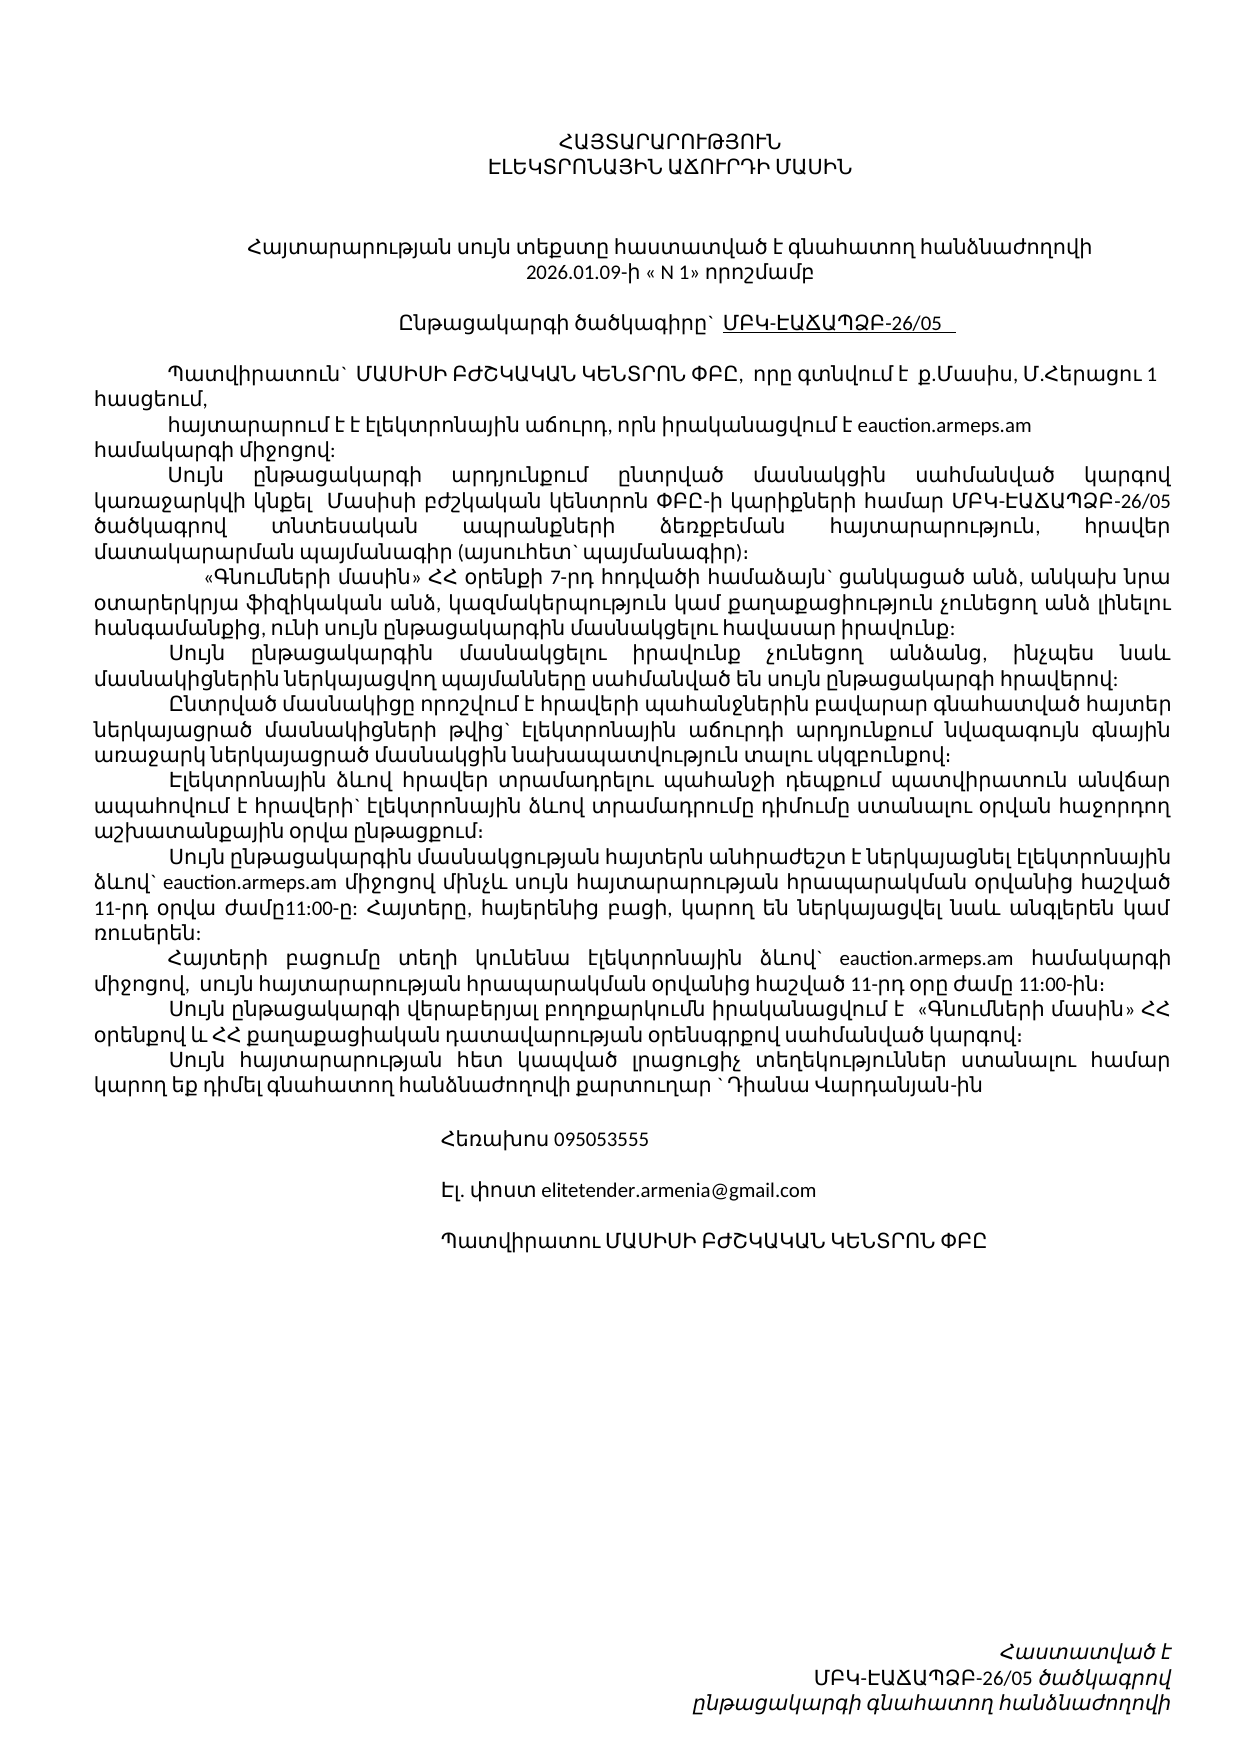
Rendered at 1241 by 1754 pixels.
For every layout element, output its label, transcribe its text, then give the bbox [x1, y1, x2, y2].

text Պատվիրատու ՄԱՍԻՍԻ ԲԺՇԿԱԿԱՆ ԿԵՆՏՐՈՆ ՓԲԸ [94, 1228, 1171, 1253]
text ՄԲԿ-ԷԱՃԱՊՁԲ-26/05 ծածկագրով [94, 1665, 1171, 1690]
text Հեռախոս 095053555 [94, 1126, 1171, 1152]
text Սույն ընթացակարգի վերաբերյալ բողոքարկումն իրականացվում է «Գնումների մասին» ՀՀ օրենքով և ՀՀ քաղաքացիական դատավարության օրենսգրքով սահմանված կարգով։ [94, 996, 1171, 1047]
text Սույն ընթացակարգին մասնակցության հայտերն անհրաժեշտ է ներկայացնել էլեկտրոնային ձևով` eauction.armeps.am միջոցով մինչև սույն հայտարարության հրապարակման օրվանից հաշված 11-րդ օրվա ժամը11:00-ը: Հայտերը, հայերենից բացի, կարող են ներկայացվել նաև անգլերեն կամ ռուսերեն: [94, 844, 1171, 946]
text Էլ. փոստ elitetender.armenia@gmail.com [94, 1177, 1171, 1203]
text Հաստատված է [94, 1639, 1171, 1665]
text Սույն հայտարարության հետ կապված լրացուցիչ տեղեկություններ ստանալու համար կարող եք դիմել գնահատող հանձնաժողովի քարտուղար ` Դիանա Վարդանյան-ին [94, 1047, 1171, 1098]
text Հայտարարության սույն տեքստը հաստատված է գնահատող հանձնաժողովի [94, 234, 1171, 259]
text Էլեկտրոնային ձևով հրավեր տրամադրելու պահանջի դեպքում պատվիրատուն անվճար ապահովում է հրավերի` էլեկտրոնային ձևով տրամադրումը դիմումը ստանալու օրվան հաջորդող աշխատանքային օրվա ընթացքում։ [94, 768, 1171, 844]
text Սույն ընթացակարգի արդյունքում ընտրված մասնակցին սահմանված կարգով կառաջարկվի կնքել Մասիսի բժշկական կենտրոն ՓԲԸ-ի կարիքների համար ՄԲԿ-ԷԱՃԱՊՁԲ-26/05 ծածկագրով տնտեսական ապրանքների ձեռքբեման հայտարարություն, հրավեր մատակարարման պայմանագիր (այսուհետ` պայմանագիր)։ [94, 463, 1171, 564]
text հայտարարում է է էլեկտրոնային աճուրդ, որն իրականացվում է eauction.armeps.am համակարգի միջոցով: [94, 412, 1171, 463]
text «Գնումների մասին» ՀՀ օրենքի 7-րդ հոդվածի համաձայն` ցանկացած անձ, անկախ նրա օտարերկրյա ֆիզիկական անձ, կազմակերպություն կամ քաղաքացիություն չունեցող անձ լինելու հանգամանքից, ունի սույն ընթացակարգին մասնակցելու հավասար իրավունք: [94, 564, 1171, 641]
text Ընտրված մասնակիցը որոշվում է հրավերի պահանջներին բավարար գնահատված հայտեր ներկայացրած մասնակիցների թվից` էլեկտրոնային աճուրդի արդյունքում նվազագույն գնային առաջարկ ներկայացրած մասնակցին նախապատվություն տալու սկզբունքով։ [94, 691, 1171, 768]
text Ընթացակարգի ծածկագիրը` ՄԲԿ-ԷԱՃԱՊՁԲ-26/05 [94, 310, 1171, 336]
text Սույն ընթացակարգին մասնակցելու իրավունք չունեցող անձանց, ինչպես նաև մասնակիցներին ներկայացվող պայմանները սահմանված են սույն ընթացակարգի հրավերով: [94, 641, 1171, 691]
text ԷԼԵԿՏՐՈՆԱՅԻՆ ԱՃՈՒՐԴԻ ՄԱՍԻՆ [94, 154, 1171, 180]
text 2026.01.09 -ի « N 1» որոշմամբ [94, 259, 1171, 285]
text ընթացակարգի գնահատող հանձնաժողովի [94, 1690, 1171, 1716]
text Հայտերի բացումը տեղի կունենա էլեկտրոնային ձևով` eauction.armeps.am համակարգի միջոցով, սույն հայտարարության հրապարակման օրվանից հաշված 11-րդ օրը ժամը 11:00-ին։ [94, 946, 1171, 996]
text Պատվիրատուն` ՄԱՍԻՍԻ ԲԺՇԿԱԿԱՆ ԿԵՆՏՐՈՆ ՓԲԸ, որը գտնվում է ք.Մասիս, Մ.Հերացու 1 հասցեում, [94, 361, 1171, 412]
text ՀԱՅՏԱՐԱՐՈՒԹՅՈՒՆ [94, 129, 1171, 154]
